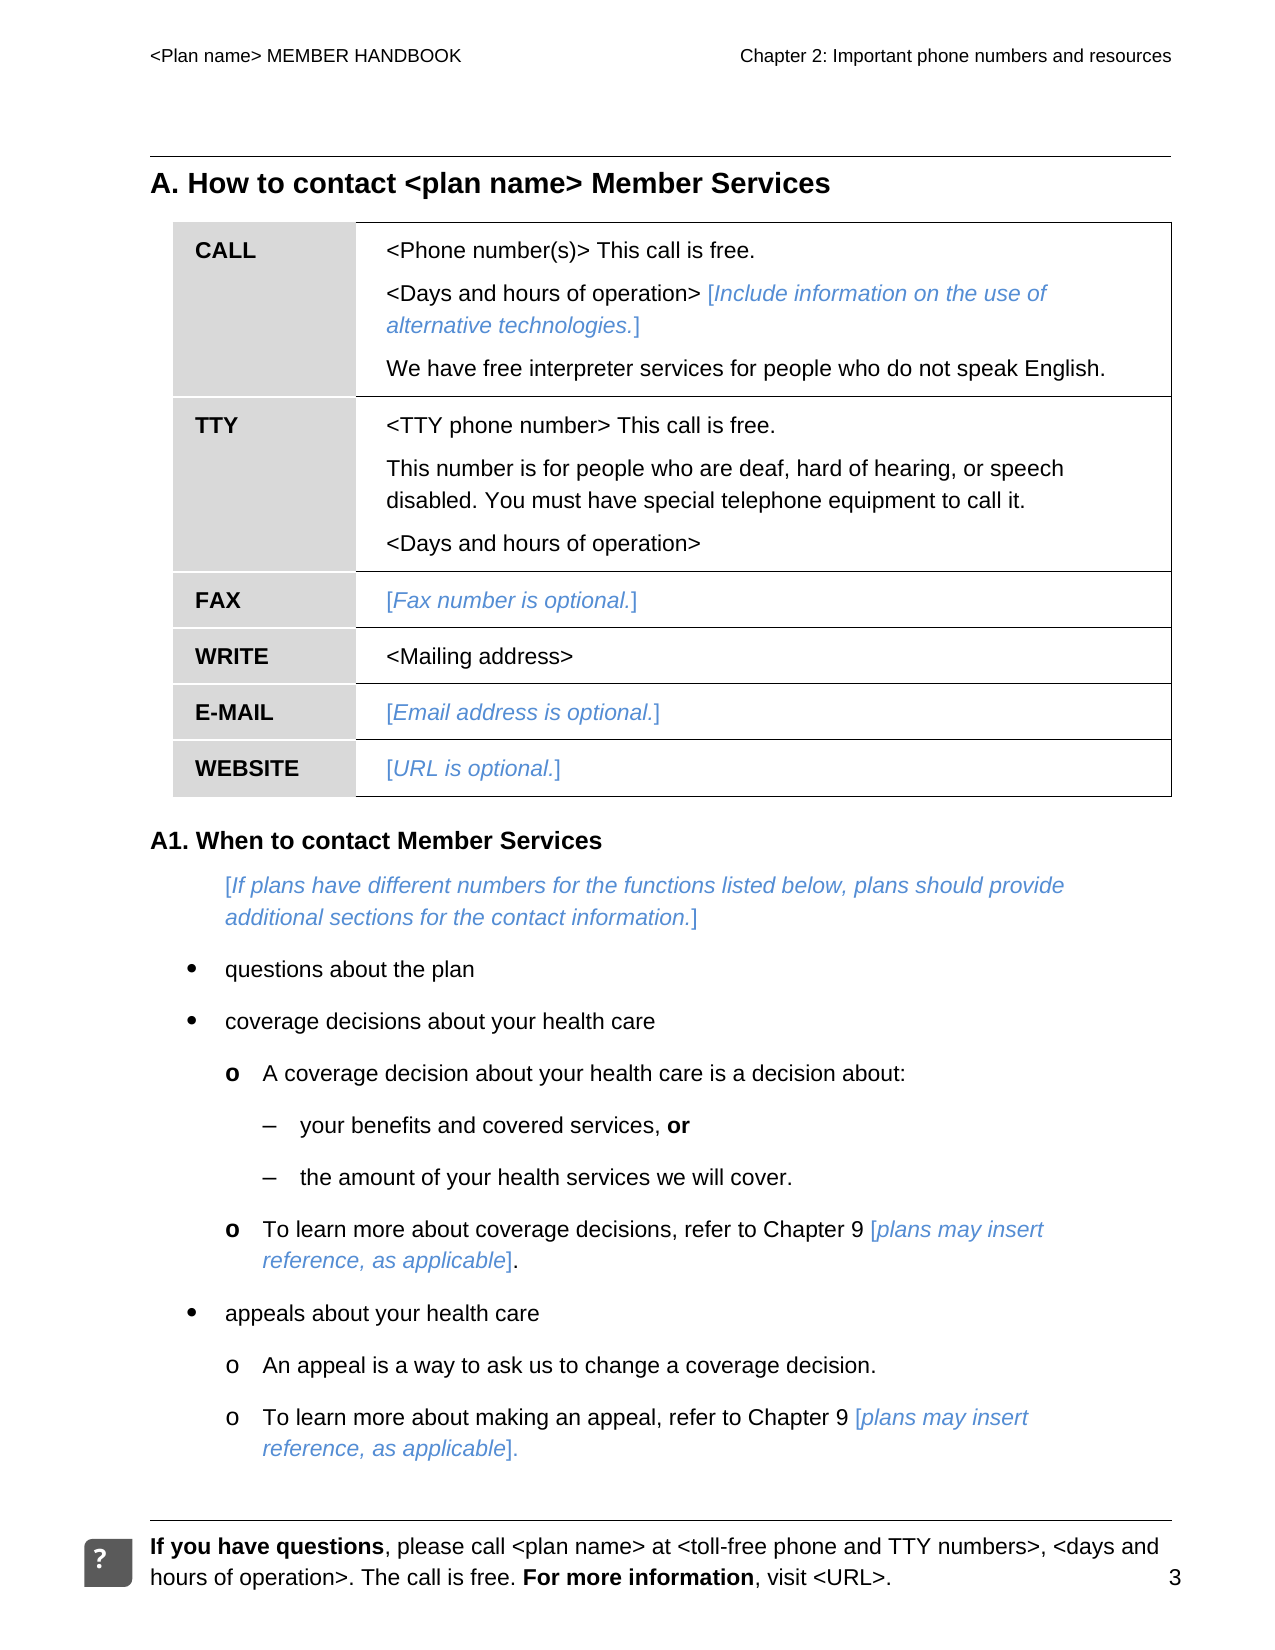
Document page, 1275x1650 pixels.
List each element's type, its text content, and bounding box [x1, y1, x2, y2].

table_cell FAX [173, 573, 356, 627]
table_cell TTY [173, 398, 356, 571]
list questions about the plan [187, 952, 1096, 983]
table_cell <Mailing address> [356, 628, 1171, 683]
table_cell WRITE [173, 629, 356, 683]
table_cell [URL is optional.] [356, 740, 1171, 796]
list appeals about your health care [187, 1296, 1096, 1327]
list To learn more about coverage decisions, refer to Chapter 9 [plans may insert reference, as applicable]. [225, 1213, 1096, 1275]
list A coverage decision about your health care is a decision about: [225, 1056, 1096, 1088]
list coverage decisions about your health care [187, 1004, 1096, 1036]
table_cell [Email address is optional.] [356, 684, 1171, 739]
list To learn more about making an appeal, refer to Chapter 9 [plans may insert reference, as applicable]. [225, 1400, 1096, 1463]
table_cell E-MAIL [173, 685, 356, 739]
list your benefits and covered services, or [262, 1108, 1096, 1140]
table_header CALL [173, 223, 356, 396]
list An appeal is a way to ask us to change a coverage decision. [225, 1348, 1096, 1379]
table_cell WEBSITE [173, 741, 356, 796]
subtitle How to contact <plan name> Member Services [150, 157, 1171, 201]
list the amount of your health services we will cover. [262, 1161, 1096, 1192]
table_header <Phone number(s)> This call is free. <Days and hours of operation> [Include information on the use of alternative technologies.] We have free interpreter services for people who do not speak English. [356, 223, 1171, 396]
table_cell [Fax number is optional.] [356, 572, 1171, 627]
table_cell <TTY phone number> This call is free. This number is for people who are deaf, hard of hearing, or speech disabled. You must have special telephone equipment to call it. <Days and hours of operation> [356, 397, 1171, 571]
subtitle A1. When to contact Member Services [150, 823, 1096, 856]
text [If plans have different numbers for the functions listed below, plans should provide additional sections for the contact information.] [225, 869, 1096, 931]
